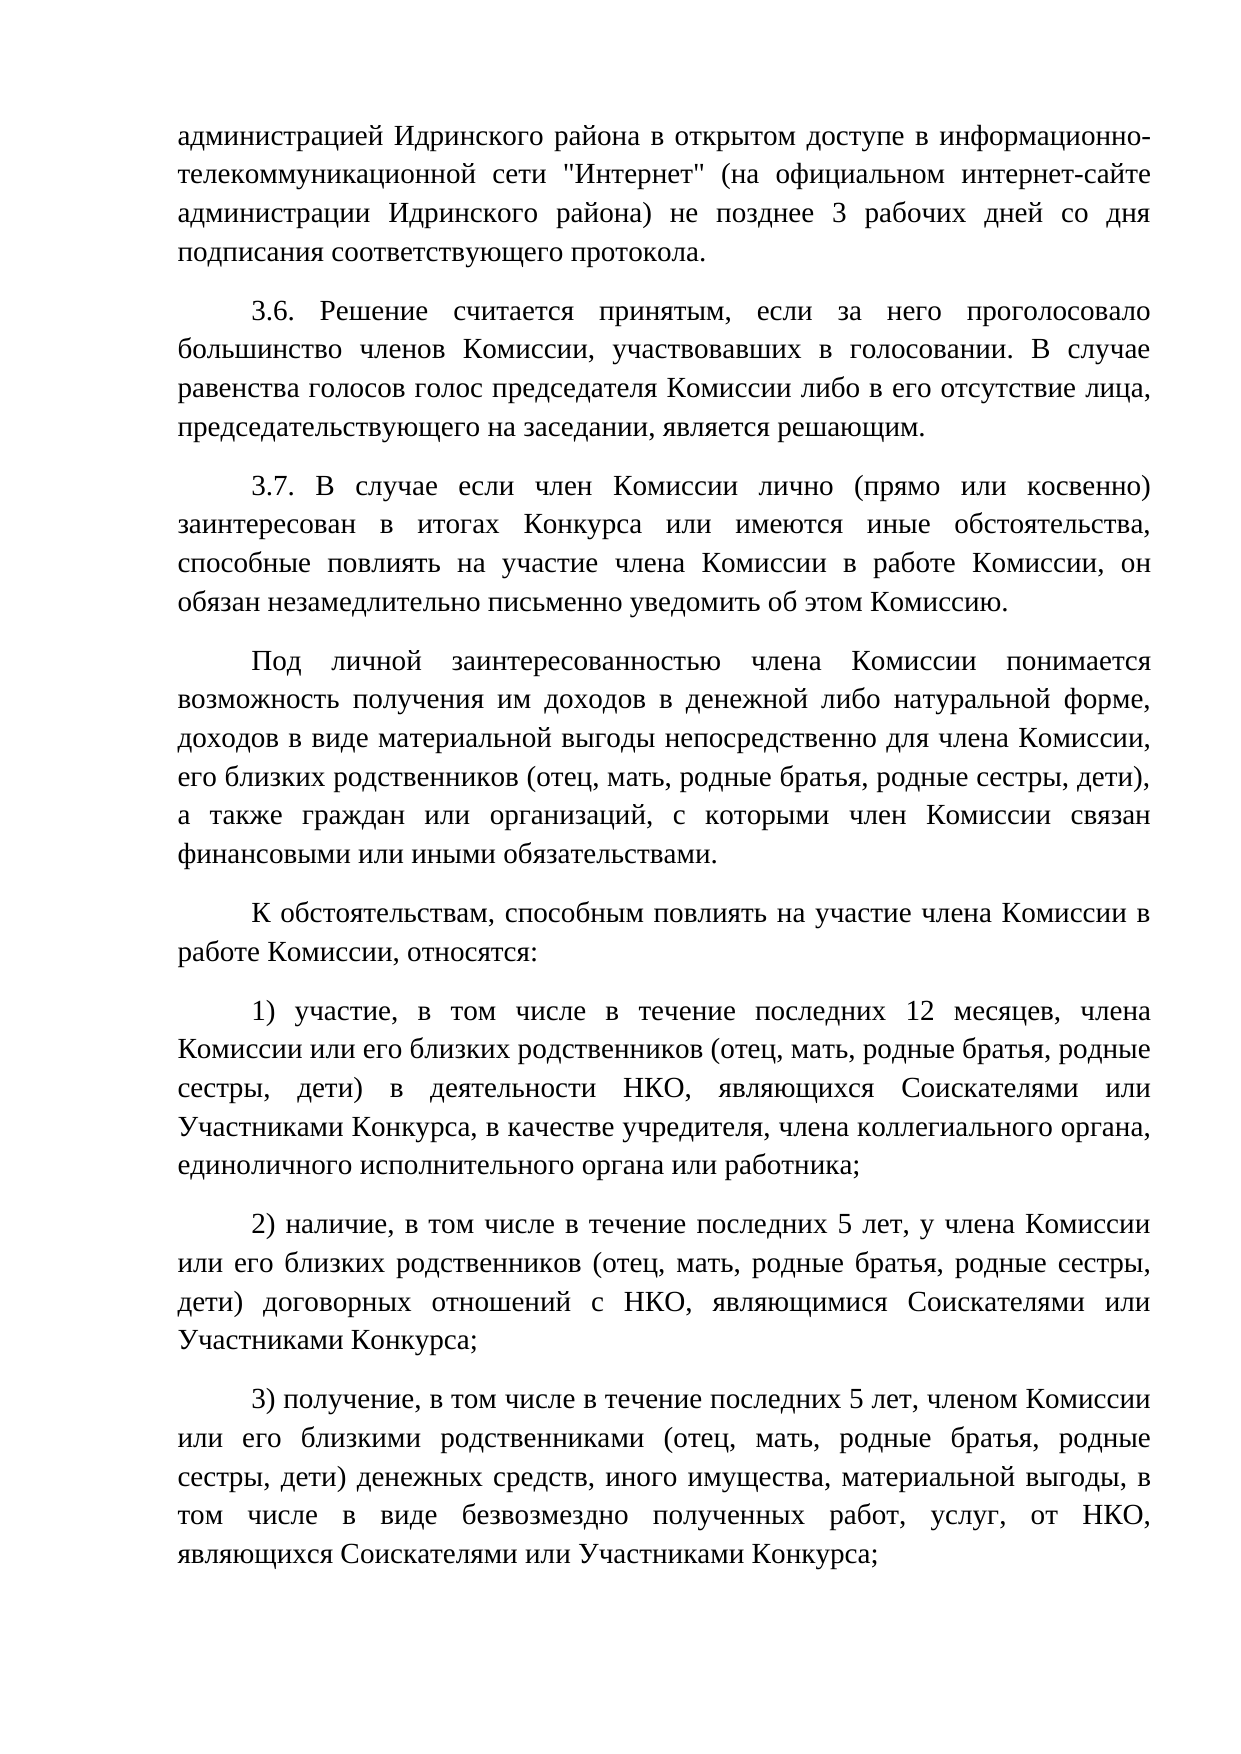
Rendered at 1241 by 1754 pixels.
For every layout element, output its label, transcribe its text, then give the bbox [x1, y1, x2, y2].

text 2) наличие, в том числе в течение последних 5 лет, у члена Комиссии или его близких родственников (отец, мать, родные братья, родные сестры, дети) договорных отношений с НКО, являющимися Соискателями или Участниками Конкурса; [177, 1207, 1152, 1356]
text Под личной заинтересованностью члена Комиссии понимается возможность получения им доходов в денежной либо натуральной форме, доходов в виде материальной выгоды непосредственно для члена Комиссии, его близких родственников (отец, мать, родные братья, родные сестры, дети), а также граждан или организаций, с которыми член Комиссии связан финансовыми или иными обязательствами. [177, 643, 1152, 869]
text К обстоятельствам, способным повлиять на участие члена Комиссии в работе Комиссии, относятся: [177, 895, 1152, 967]
text 3) получение, в том числе в течение последних 5 лет, членом Комиссии или его близкими родственниками (отец, мать, родные братья, родные сестры, дети) денежных средств, иного имущества, материальной выгоды, в том числе в виде безвозмездно полученных работ, услуг, от НКО, являющихся Соискателями или Участниками Конкурса; [177, 1382, 1152, 1569]
text 1) участие, в том числе в течение последних 12 месяцев, члена Комиссии или его близких родственников (отец, мать, родные братья, родные сестры, дети) в деятельности НКО, являющихся Соискателями или Участниками Конкурса, в качестве учредителя, члена коллегиального органа, единоличного исполнительного органа или работника; [177, 993, 1152, 1181]
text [177, 118, 1152, 267]
text 3.7. В случае если член Комиссии лично (прямо или косвенно) заинтересован в итогах Конкурса или имеются иные обстоятельства, способные повлиять на участие члена Комиссии в работе Комиссии, он обязан незамедлительно письменно уведомить об этом Комиссию. [177, 468, 1152, 617]
text 3.6. Решение считается принятым, если за него проголосовало большинство членов Комиссии, участвовавших в голосовании. В случае равенства голосов голос председателя Комиссии либо в его отсутствие лица, председательствующего на заседании, является решающим. [177, 293, 1152, 442]
